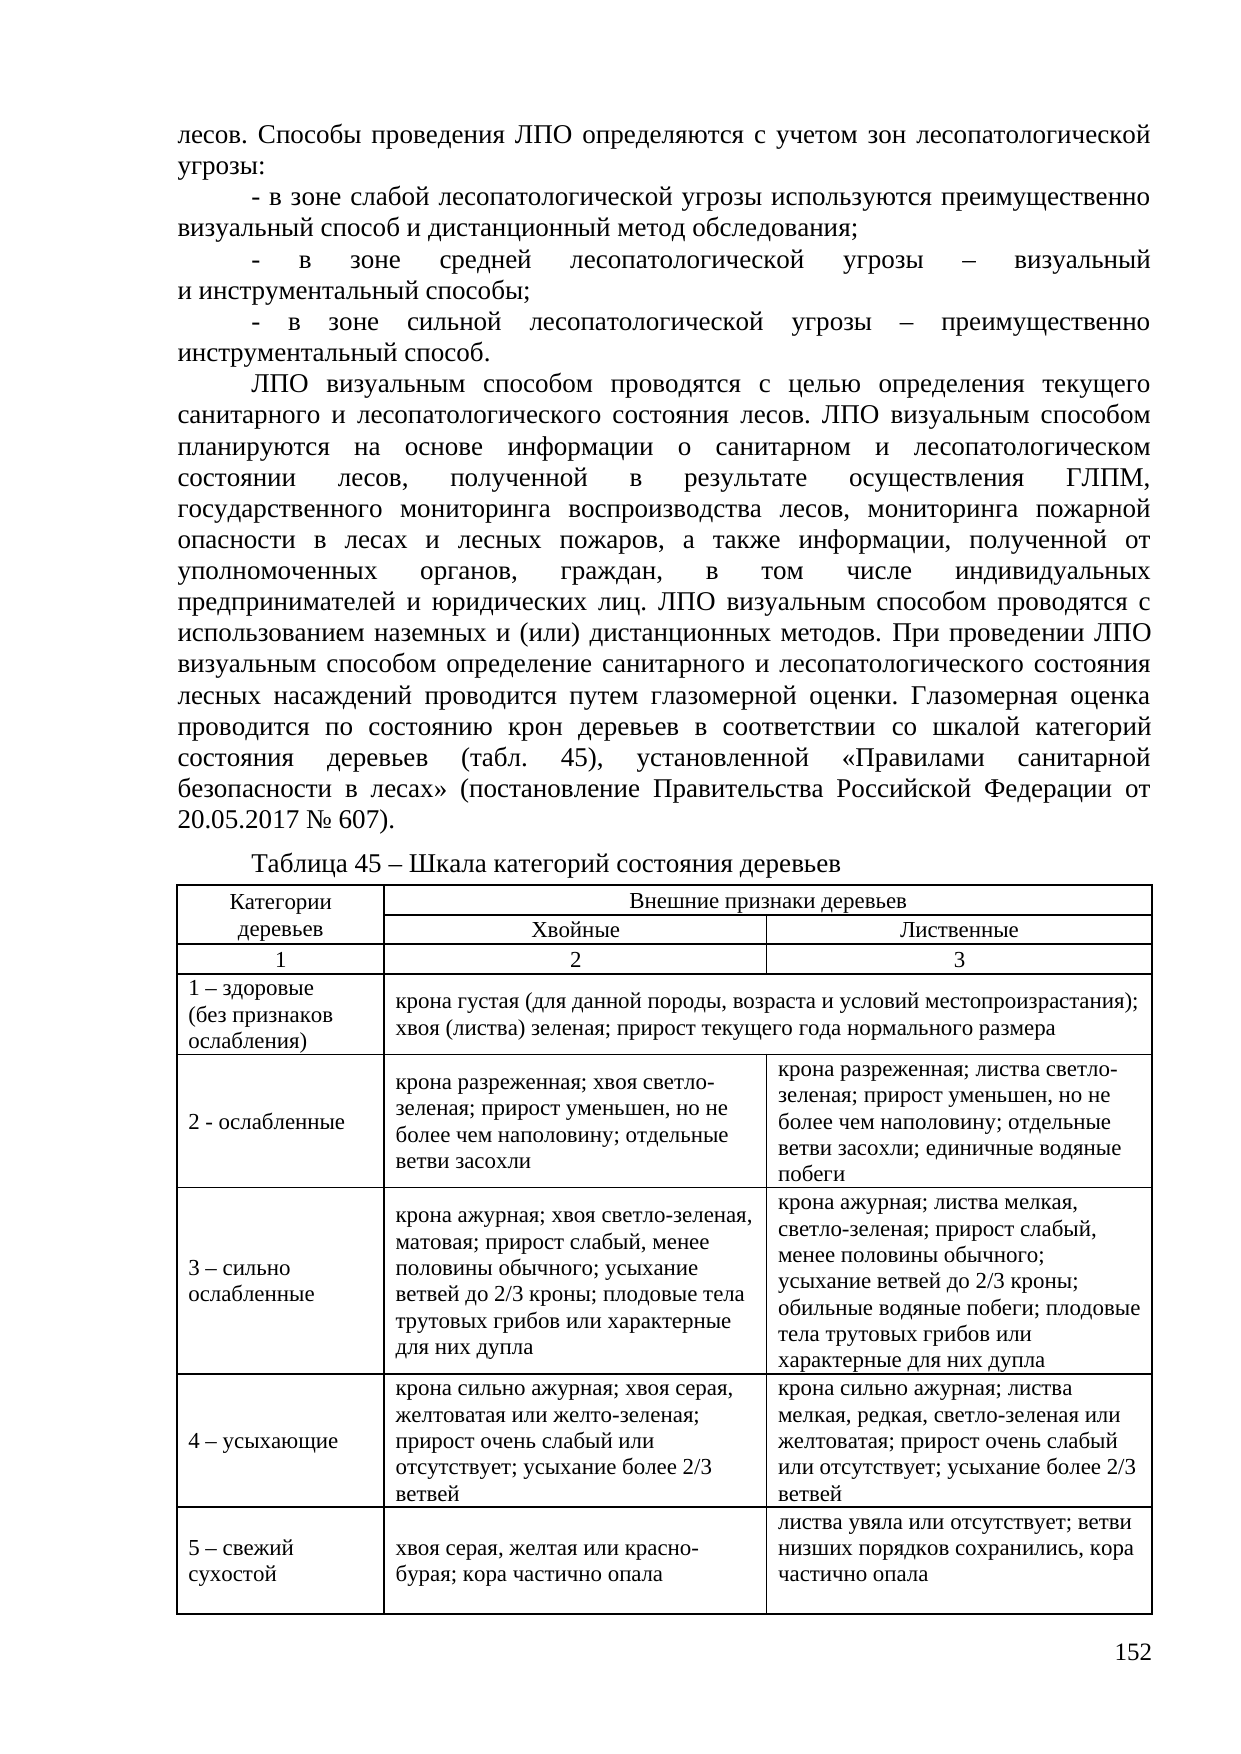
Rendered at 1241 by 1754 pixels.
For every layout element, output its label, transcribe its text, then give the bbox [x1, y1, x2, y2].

text - в зоне средней лесопатологической угрозы – визуальный и инструментальный способы; [177, 243, 1152, 305]
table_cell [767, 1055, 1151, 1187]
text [177, 118, 1152, 180]
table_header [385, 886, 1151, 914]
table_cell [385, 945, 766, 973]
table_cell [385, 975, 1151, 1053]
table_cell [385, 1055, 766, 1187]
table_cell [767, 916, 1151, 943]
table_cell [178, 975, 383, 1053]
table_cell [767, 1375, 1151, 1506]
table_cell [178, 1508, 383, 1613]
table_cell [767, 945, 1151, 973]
text Таблица 45 – Шкала категорий состояния деревьев [177, 847, 1152, 878]
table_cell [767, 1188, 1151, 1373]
text ЛПО визуальным способом проводятся с целью определения текущего санитарного и лесопатологического состояния лесов. ЛПО визуальным способом планируются на основе информации о санитарном и лесопатологическом состоянии лесов, полученной в результате осуществления ГЛПМ, государственного мониторинга воспроизводства лесов, мониторинга пожарной опасности в лесах и лесных пожаров, а также информации, полученной от уполномоченных органов, граждан, в том числе индивидуальных предпринимателей и юридических лиц. ЛПО визуальным способом проводятся с использованием наземных и (или) дистанционных методов. При проведении ЛПО визуальным способом определение санитарного и лесопатологического состояния лесных насаждений проводится путем глазомерной оценки. Глазомерная оценка проводится по состоянию крон деревьев в соответствии со шкалой категорий состояния деревьев (табл. 45), установленной «Правилами санитарной безопасности в лесах» (постановление Правительства Российской Федерации от 20.05.2017 № 607). [177, 367, 1152, 834]
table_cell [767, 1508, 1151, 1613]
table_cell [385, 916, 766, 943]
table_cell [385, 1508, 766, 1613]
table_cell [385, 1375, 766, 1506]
text - в зоне слабой лесопатологической угрозы используются преимущественно визуальный способ и дистанционный метод обследования; [177, 180, 1152, 243]
text - в зоне сильной лесопатологической угрозы – преимущественно инструментальный способ. [177, 305, 1152, 367]
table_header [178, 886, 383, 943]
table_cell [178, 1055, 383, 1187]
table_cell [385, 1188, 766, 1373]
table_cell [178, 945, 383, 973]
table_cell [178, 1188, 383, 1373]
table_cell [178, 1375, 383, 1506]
